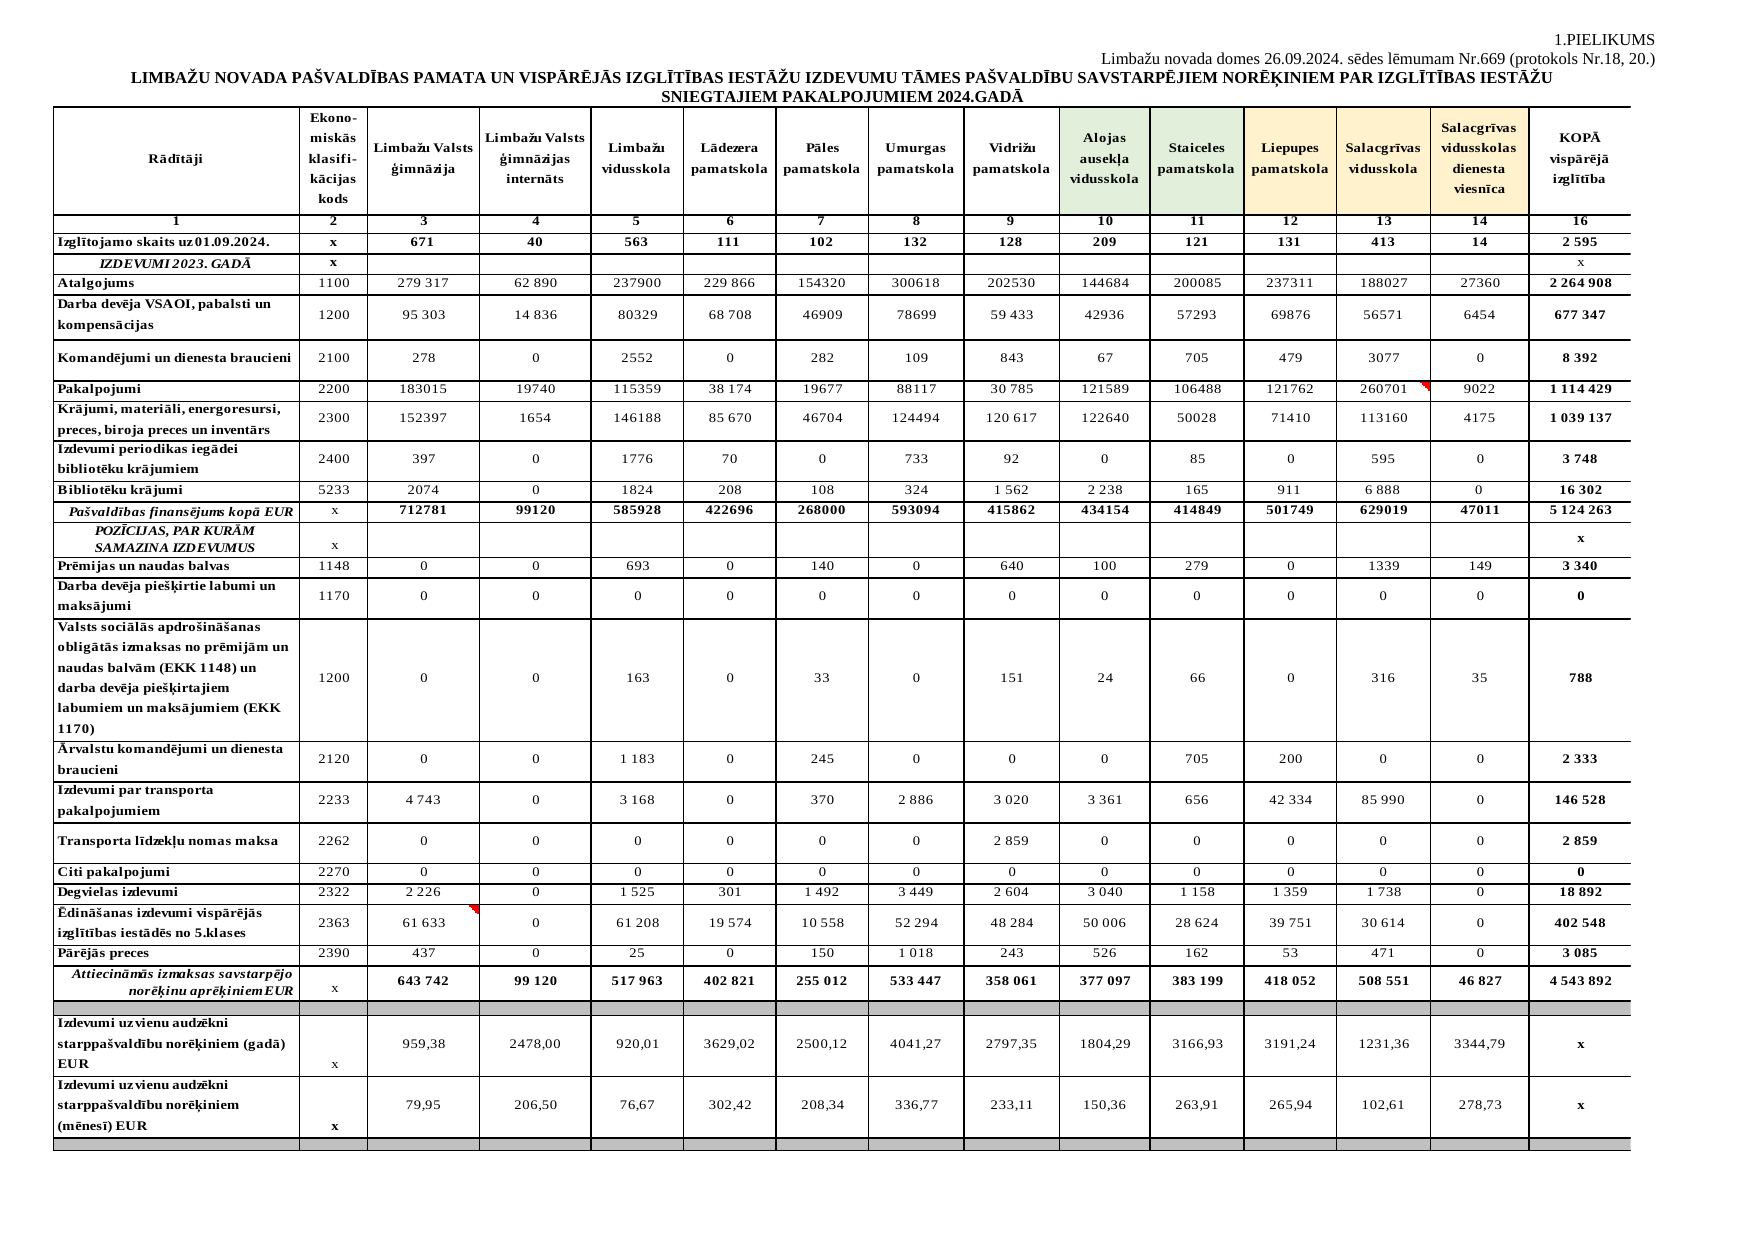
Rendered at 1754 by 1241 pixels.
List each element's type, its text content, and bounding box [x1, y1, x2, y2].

text 1.PIELIKUMS [29, 29, 1655, 49]
text Limbažu novada domes 26.09.2024. sēdes lēmumam Nr.669 (protokols Nr.18, 20.) [29, 49, 1655, 68]
text SNIEGTAJIEM PAKALPOJUMIEM 2024.GADĀ [29, 87, 1655, 106]
text LIMBAŽU NOVADA PAŠVALDĪBAS PAMATA UN VISPĀRĒJĀS IZGLĪTĪBAS IESTĀŽU IZDEVUMU TĀMES PAŠVALDĪBU SAVSTARPĒJIEM NORĒĶINIEM PAR IZGLĪTĪBAS IESTĀŽU [29, 68, 1655, 87]
